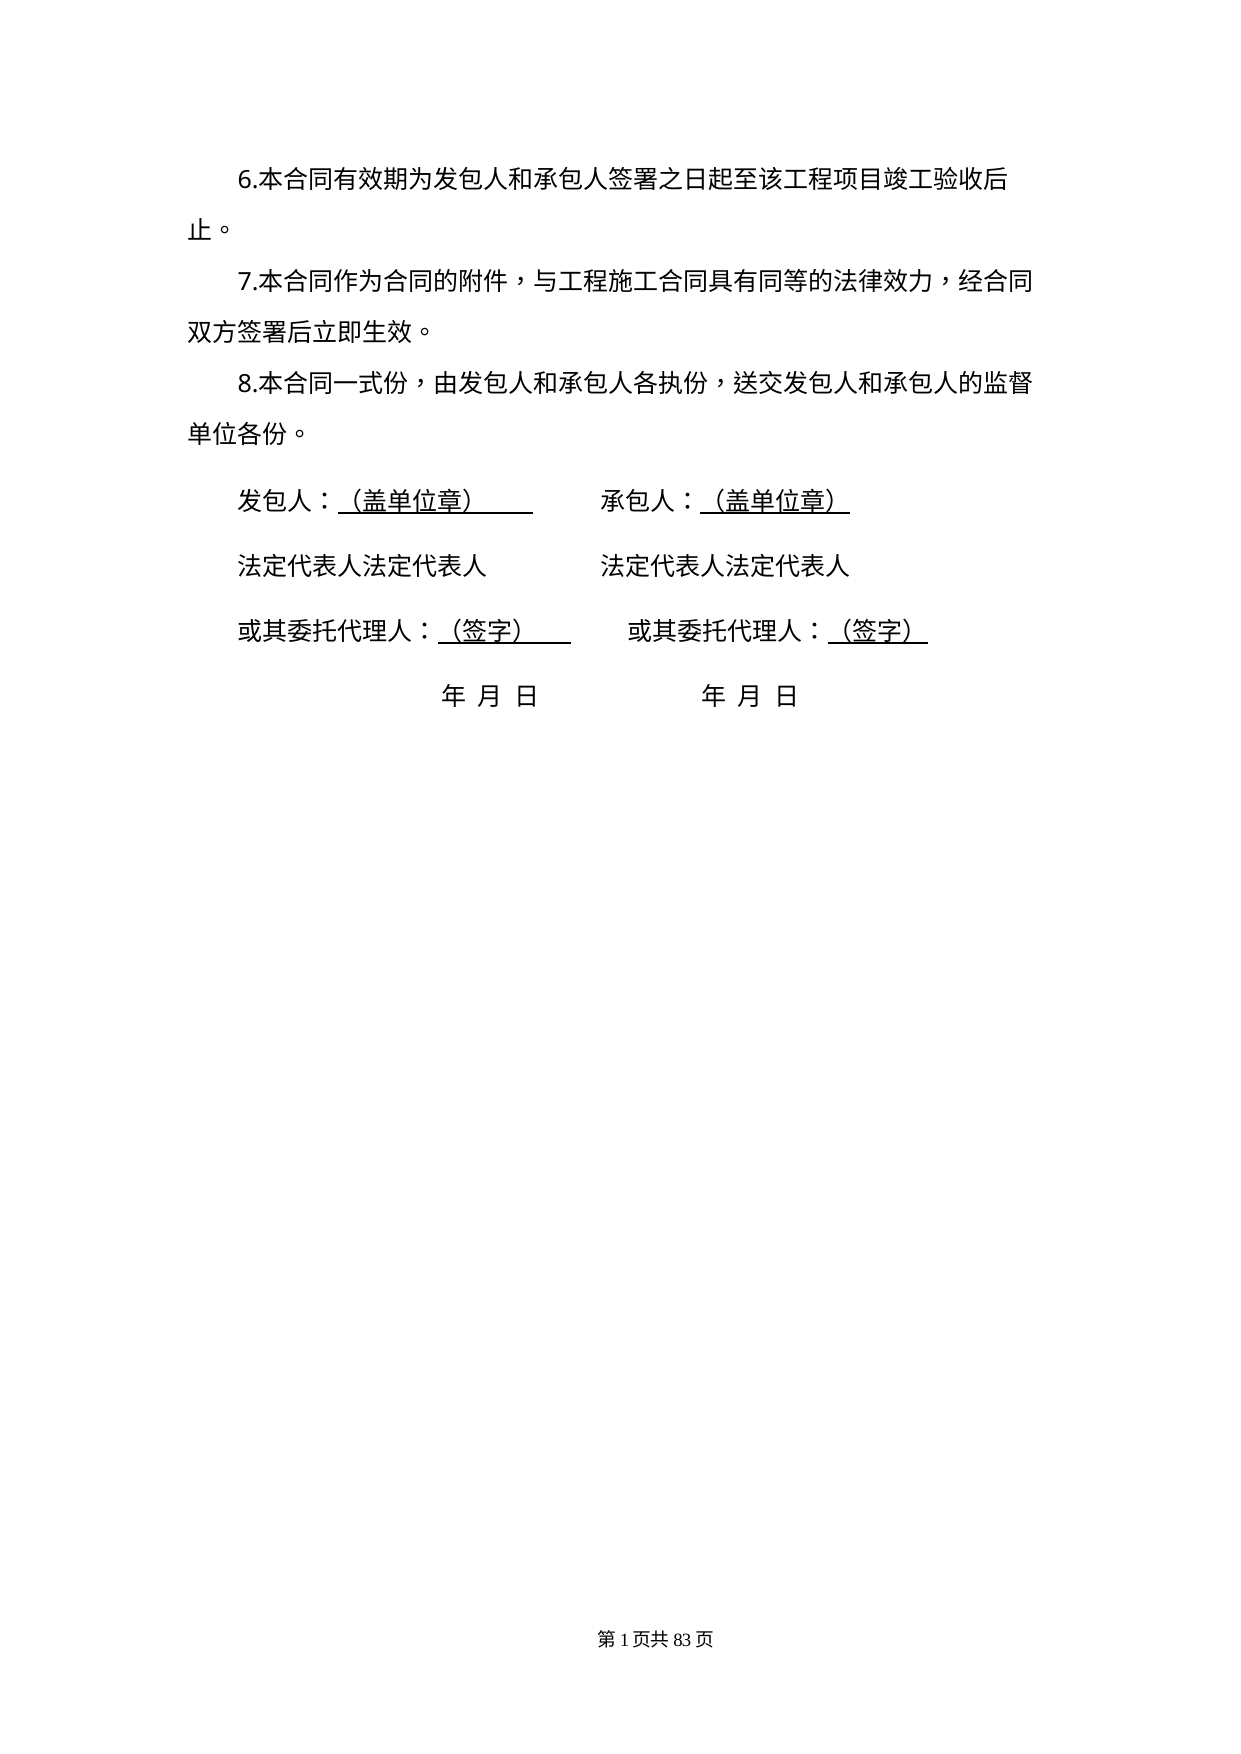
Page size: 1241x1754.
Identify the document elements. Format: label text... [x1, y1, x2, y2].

text 8.本合同一式份，由发包人和承包人各执份，送交发包人和承包人的监督单位各份。 [187, 366, 1053, 451]
text 6.本合同有效期为发包人和承包人签署之日起至该工程项目竣工验收后止。 [187, 162, 1053, 247]
text 发包人：（盖单位章） 承包人：（盖单位章） [187, 468, 1053, 533]
text 法定代表人法定代表人 法定代表人法定代表人 [187, 533, 1053, 598]
text 年 月 日 年 月 日 [187, 663, 1053, 728]
text 或其委托代理人：（签字） 或其委托代理人：（签字） [187, 598, 1053, 663]
text 7.本合同作为合同的附件，与工程施工合同具有同等的法律效力，经合同双方签署后立即生效。 [187, 264, 1053, 349]
